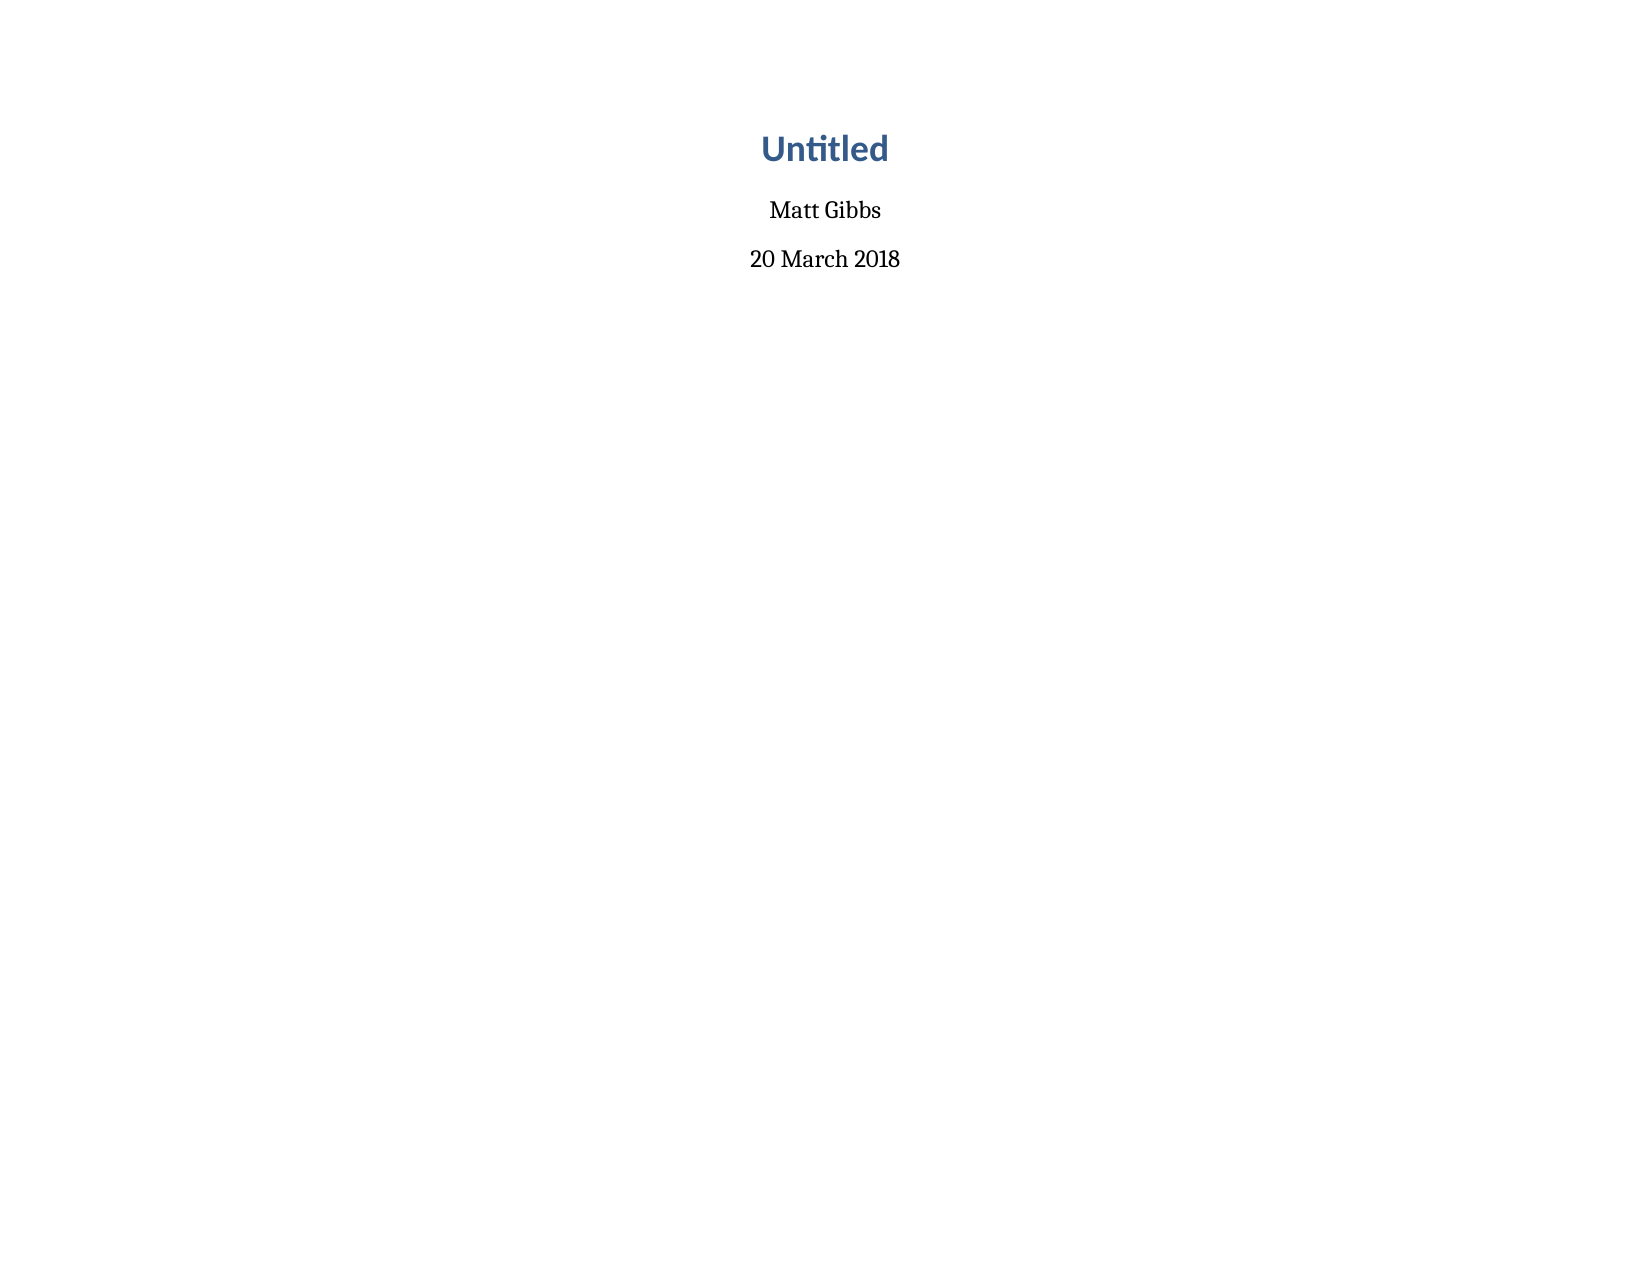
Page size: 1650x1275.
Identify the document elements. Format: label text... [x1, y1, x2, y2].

text 20 March 2018 [75, 245, 1575, 274]
title Untitled [75, 125, 1575, 171]
text Matt Gibbs [75, 196, 1575, 224]
